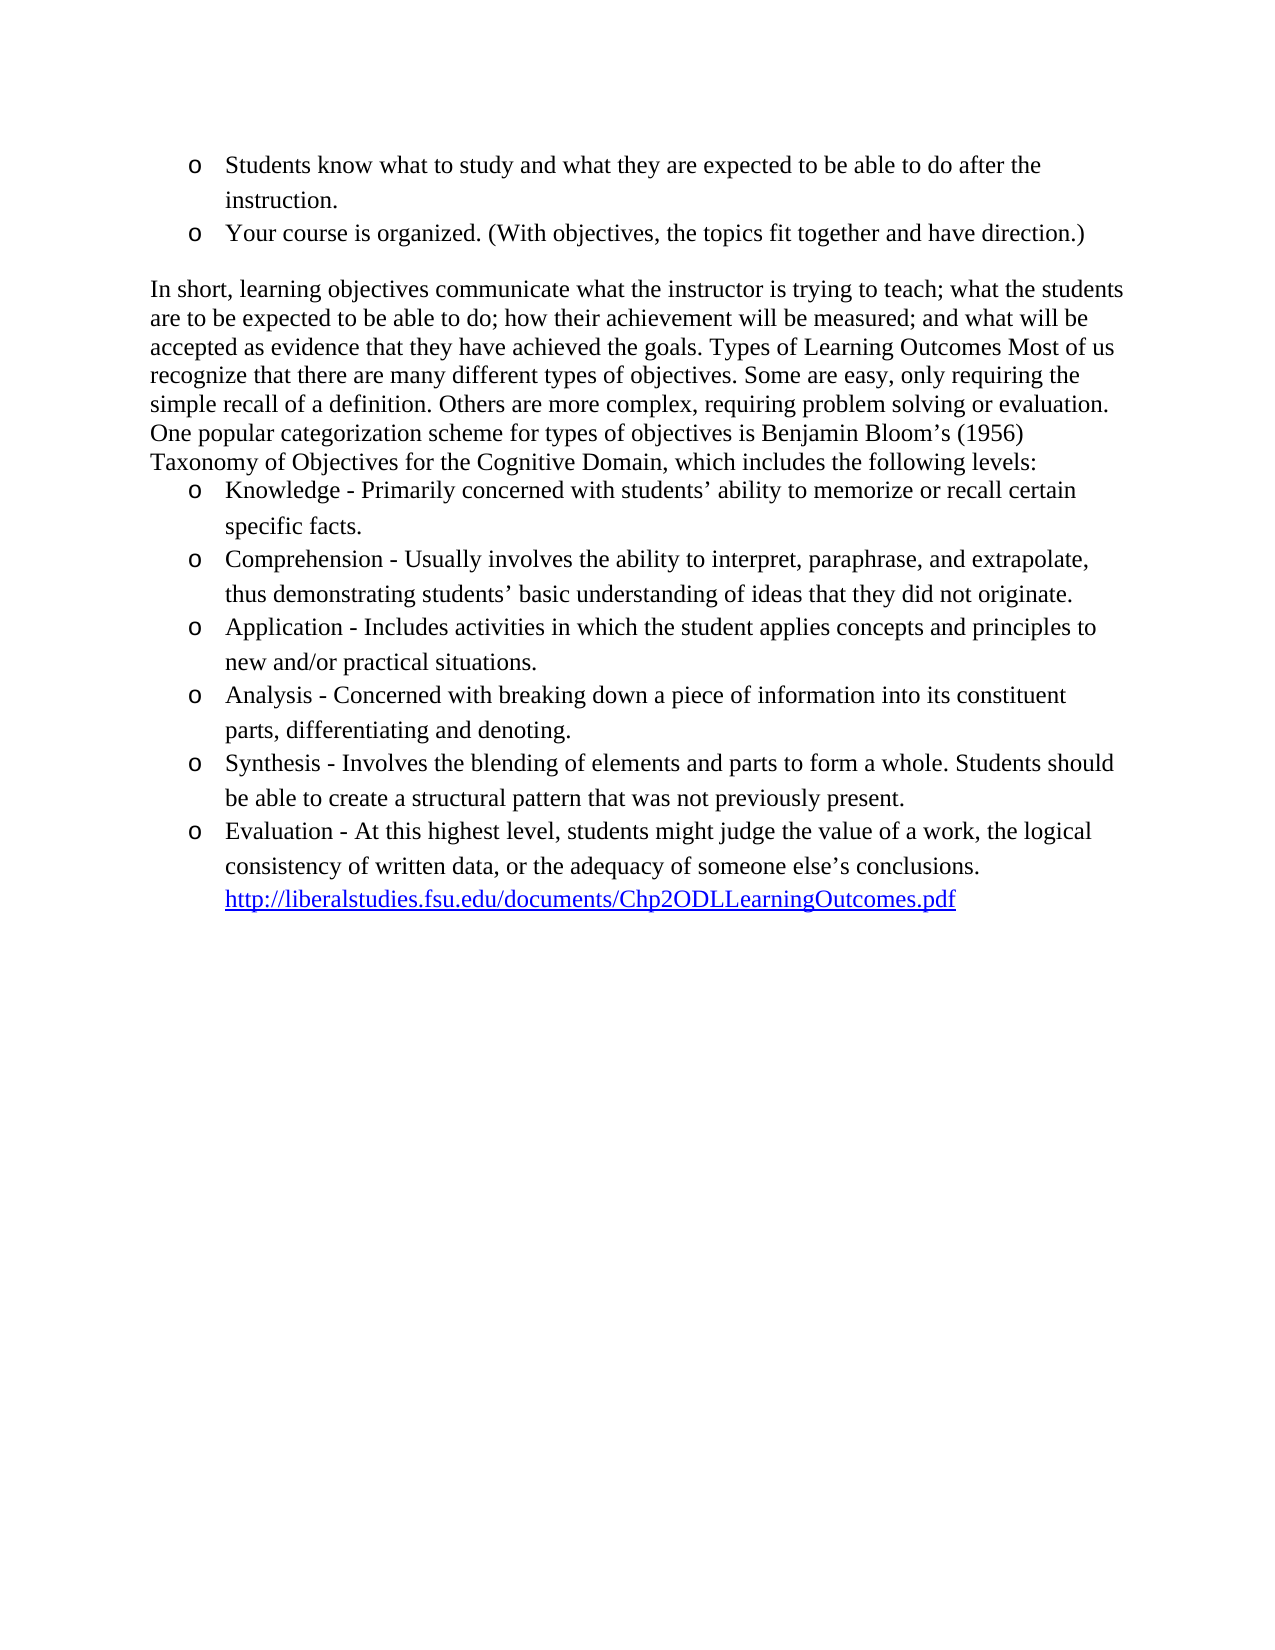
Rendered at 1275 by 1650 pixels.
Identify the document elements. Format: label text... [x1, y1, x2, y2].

list Evaluation - At this highest level, students might judge the value of a work, the logical consistency of written data, or the adequacy of someone else’s conclusions. http://liberalstudies.fsu.edu/documents/Chp2ODLLearningOutcomes.pdf [187, 816, 1125, 913]
list Analysis - Concerned with breaking down a piece of information into its constituent parts, differentiating and denoting. [187, 680, 1125, 744]
list Knowledge - Primarily concerned with students’ ability to memorize or recall certain specific facts. [187, 476, 1125, 539]
list Application - Includes activities in which the student applies concepts and principles to new and/or practical situations. [187, 612, 1125, 676]
list Comprehension - Usually involves the ability to interpret, paraphrase, and extrapolate, thus demonstrating students’ basic understanding of ideas that they did not originate. [187, 544, 1125, 608]
list Synthesis - Involves the blending of elements and parts to form a whole. Students should be able to create a structural pattern that was not previously present. [187, 748, 1125, 812]
text In short, learning objectives communicate what the instructor is trying to teach; what the students are to be expected to be able to do; how their achievement will be measured; and what will be accepted as evidence that they have achieved the goals. Types of Learning Outcomes Most of us recognize that there are many different types of objectives. Some are easy, only requiring the simple recall of a definition. Others are more complex, requiring problem solving or evaluation. One popular categorization scheme for types of objectives is Benjamin Bloom’s (1956) Taxonomy of Objectives for the Cognitive Domain, which includes the following levels: [150, 274, 1125, 476]
list Students know what to study and what they are expected to be able to do after the instruction. [187, 150, 1125, 214]
list Your course is organized. (With objectives, the topics fit together and have direction.) [187, 218, 1125, 249]
